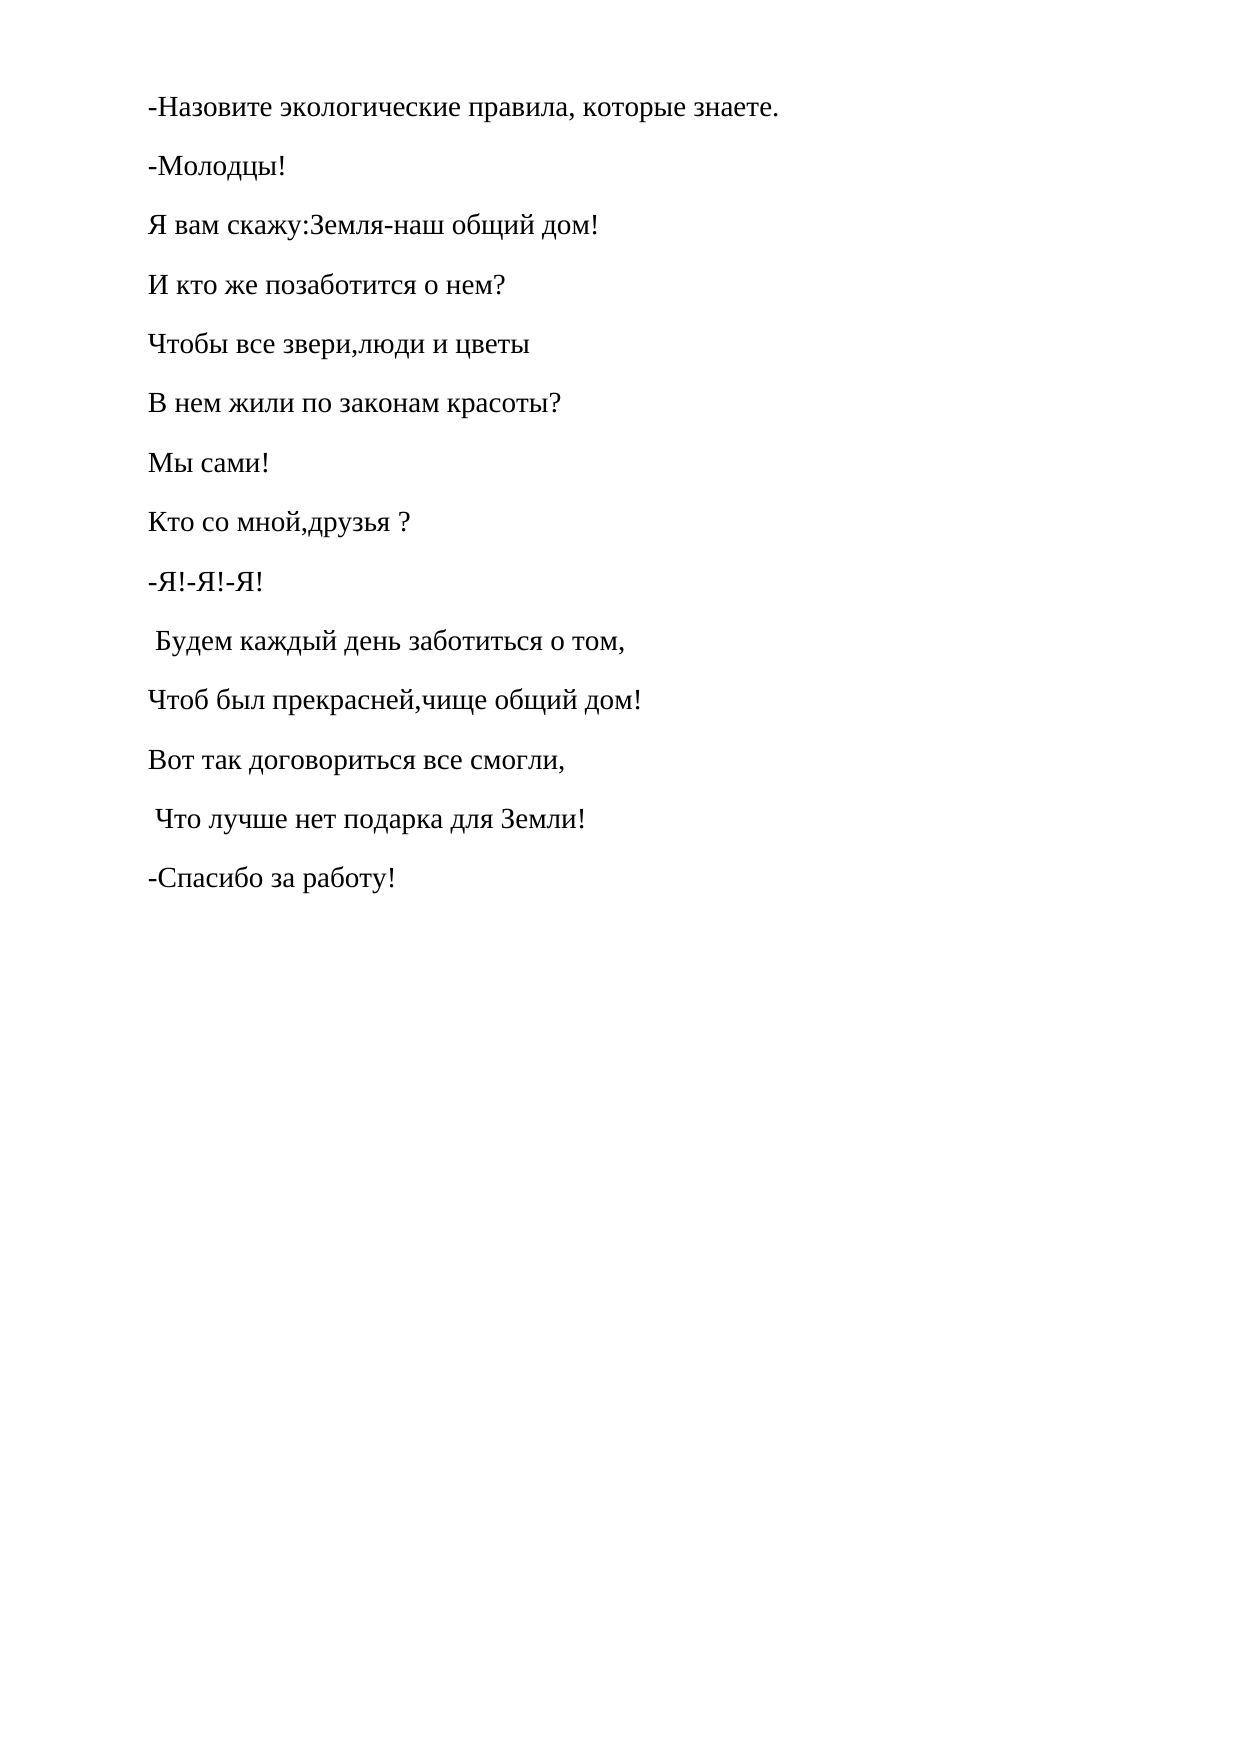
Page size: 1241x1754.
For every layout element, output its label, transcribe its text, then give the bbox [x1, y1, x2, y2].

text Вот так договориться все смогли, [148, 742, 1181, 775]
text И кто же позаботится о нем? [148, 267, 1181, 300]
text В нем жили по законам красоты? [148, 386, 1181, 419]
text Чтобы все звери,люди и цветы [148, 326, 1181, 360]
text -Спасибо за работу! [148, 861, 1181, 894]
text -Назовите экологические правила, которые знаете. [148, 89, 1181, 122]
text Что лучше нет подарка для Земли! [148, 801, 1181, 835]
text -Я!-Я!-Я! [148, 564, 1181, 597]
text Мы сами! [148, 445, 1181, 478]
text Будем каждый день заботиться о том, [148, 623, 1181, 657]
text Кто со мной,друзья ? [148, 504, 1181, 538]
text -Молодцы! [148, 148, 1181, 182]
text Я вам скажу:Земля-наш общий дом! [148, 207, 1181, 241]
text Чтоб был прекрасней,чище общий дом! [148, 682, 1181, 716]
